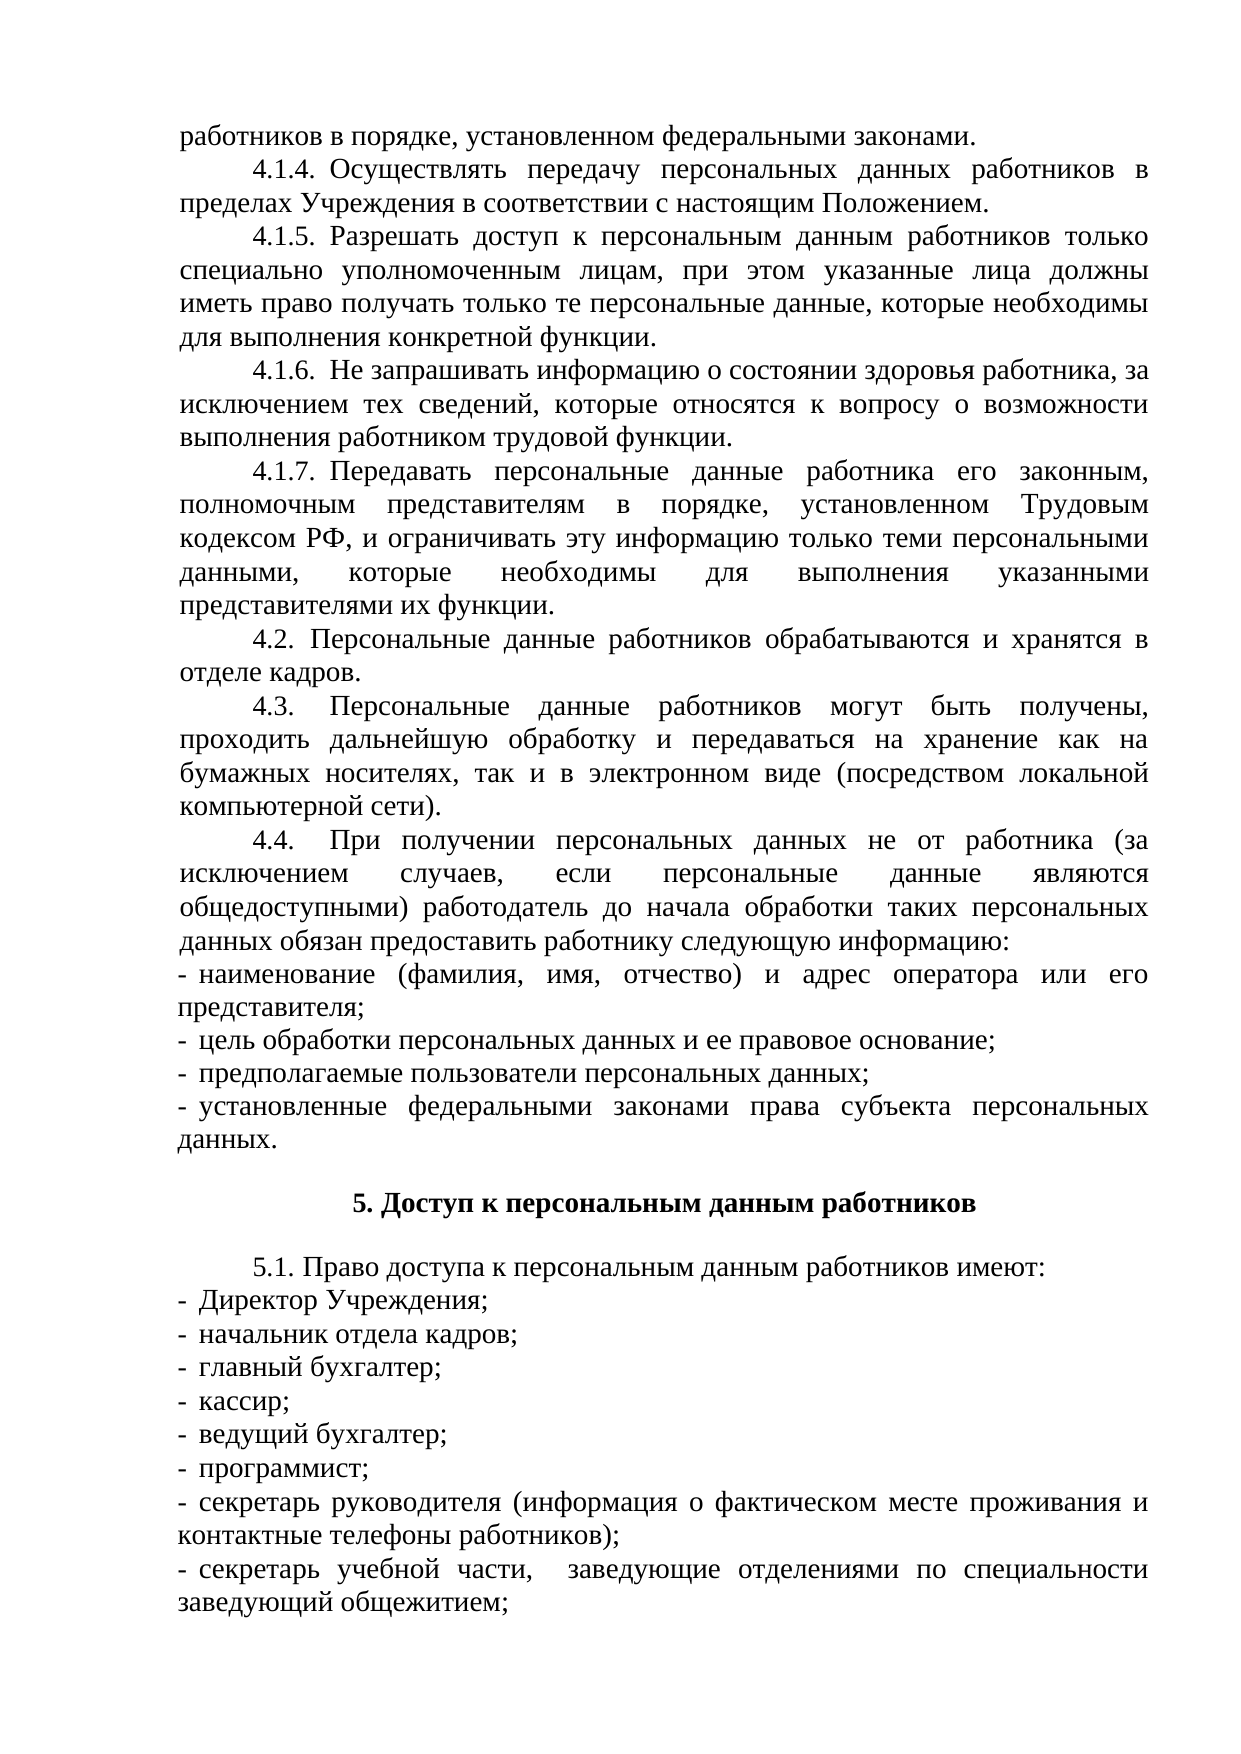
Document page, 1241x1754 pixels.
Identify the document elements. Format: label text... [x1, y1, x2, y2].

list секретарь учебной части, заведующие отделениями по специальности заведующий общежитием; [177, 1551, 1149, 1618]
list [179, 118, 1149, 152]
list Персональные данные работников могут быть получены, проходить дальнейшую обработку и передаваться на хранение как на бумажных носителях, так и в электронном виде (посредством локальной компьютерной сети). [179, 688, 1149, 822]
list программист; [177, 1451, 1152, 1484]
list Разрешать доступ к персональным данным работников только специально уполномоченным лицам, при этом указанные лица должны иметь право получать только те персональные данные, которые необходимы для выполнения конкретной функции. [179, 219, 1149, 353]
list наименование (фамилия, имя, отчество) и адрес оператора или его представителя; [177, 957, 1149, 1023]
list главный бухгалтер; [177, 1350, 1152, 1384]
list Не запрашивать информацию о состоянии здоровья работника, за исключением тех сведений, которые относятся к вопросу о возможности выполнения работником трудовой функции. [179, 353, 1149, 453]
list предполагаемые пользователи персональных данных; [177, 1056, 1152, 1089]
list ведущий бухгалтер; [177, 1417, 1152, 1451]
list кассир; [177, 1384, 1152, 1417]
list секретарь руководителя (информация о фактическом месте проживания и контактные телефоны работников); [177, 1484, 1149, 1551]
list Осуществлять передачу персональных данных работников в пределах Учреждения в соответствии с настоящим Положением. [179, 152, 1149, 219]
list начальник отдела кадров; [177, 1317, 1152, 1350]
list Право доступа к персональным данным работников имеют: [177, 1249, 1152, 1283]
list При получении персональных данных не от работника (за исключением случаев, если персональные данные являются общедоступными) работодатель до начала обработки таких персональных данных обязан предоставить работнику следующую информацию: [179, 822, 1149, 957]
list установленные федеральными законами права субъекта персональных данных. [177, 1089, 1149, 1155]
list Передавать персональные данные работника его законным, полномочным представителям в порядке, установленном Трудовым кодексом РФ, и ограничивать эту информацию только теми персональными данными, которые необходимы для выполнения указанными представителями их функции. [179, 453, 1149, 621]
list Директор Учреждения; [177, 1283, 1152, 1317]
list Доступ к персональным данным работников [352, 1190, 1152, 1218]
list Персональные данные работников обрабатываются и хранятся в отделе кадров. [179, 621, 1149, 688]
list цель обработки персональных данных и ее правовое основание; [177, 1023, 1152, 1056]
